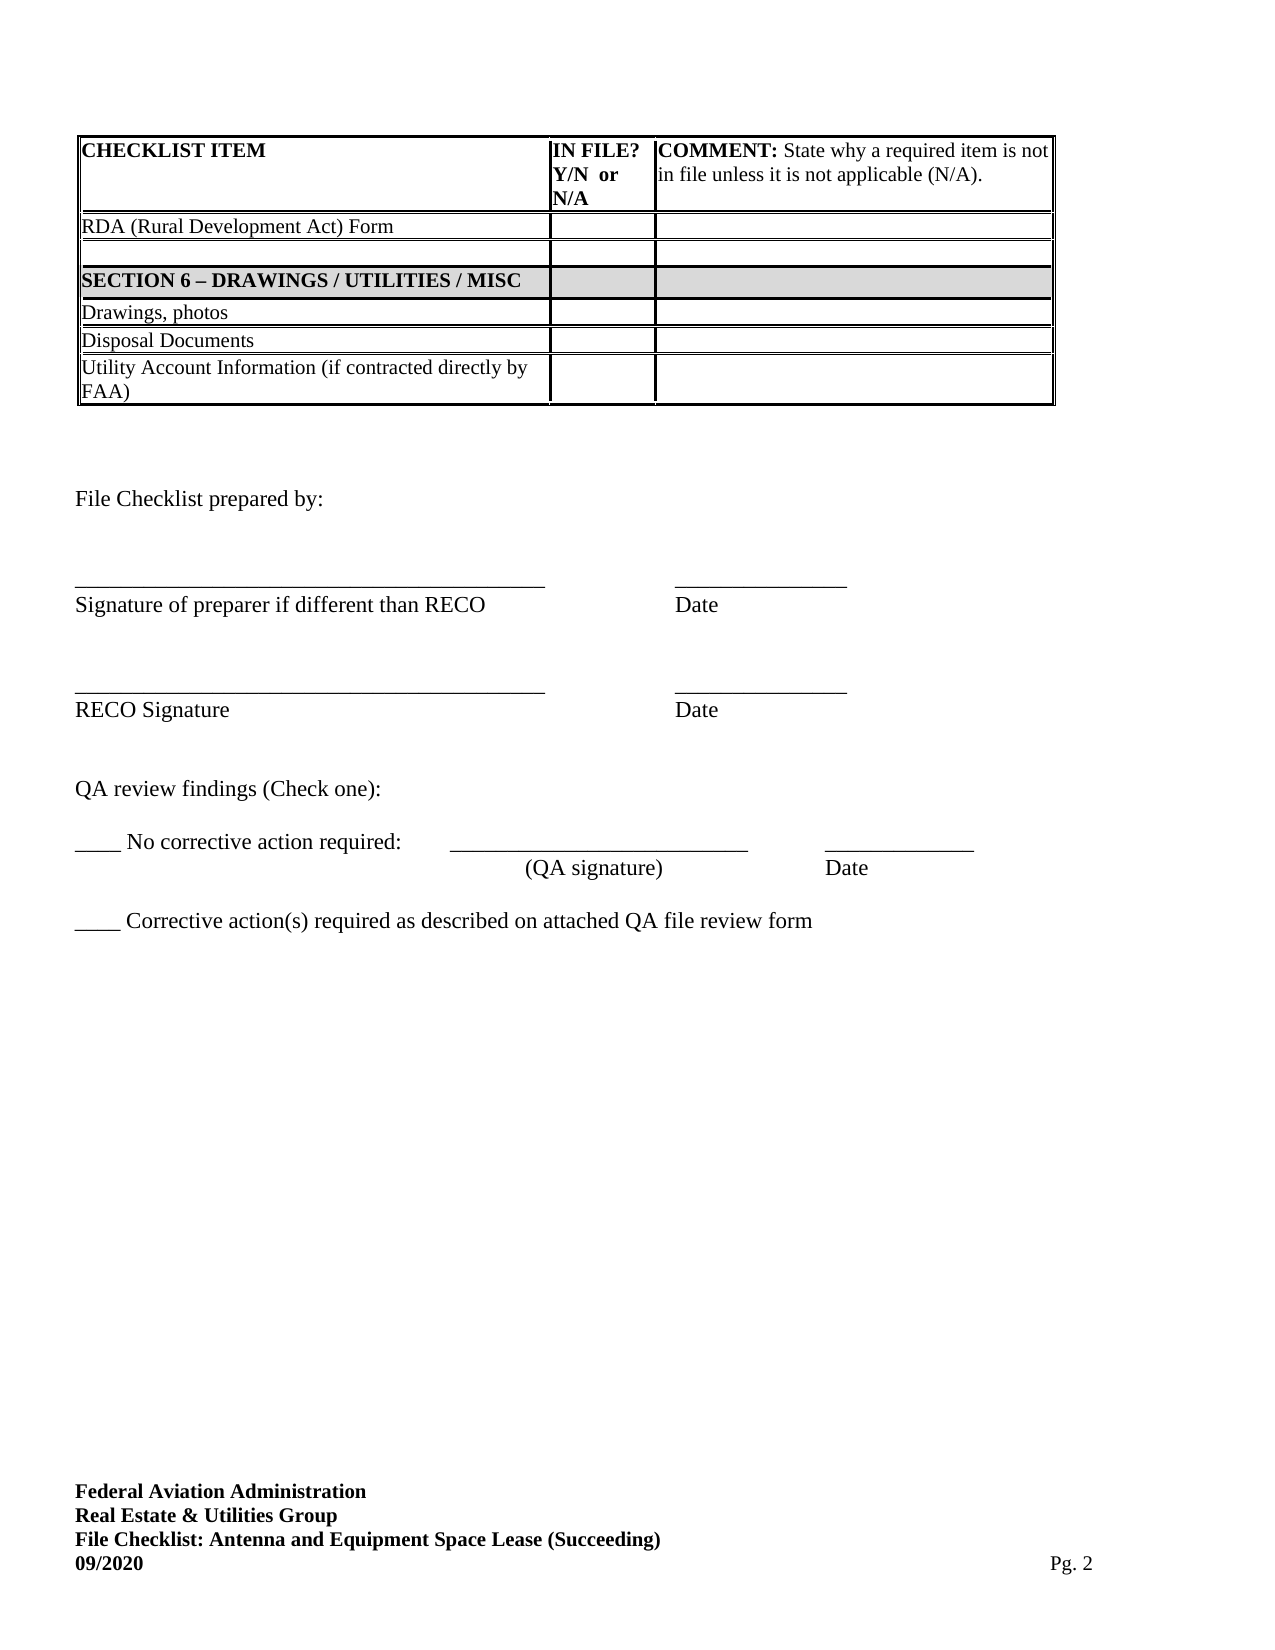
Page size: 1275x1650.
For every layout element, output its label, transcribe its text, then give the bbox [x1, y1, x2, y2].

table_cell [655, 238, 1054, 265]
text _________________________________________ _______________ [75, 564, 1125, 591]
table_cell Disposal Documents [81, 324, 549, 352]
table_cell [552, 300, 654, 324]
table_cell [550, 355, 655, 403]
table_cell [552, 328, 654, 352]
table_header COMMENT: State why a required item is not in file unless it is not applicable (N/A). [655, 138, 1052, 210]
table_cell [655, 352, 1054, 403]
table_cell RDA (Rural Development Act) Form [81, 210, 549, 238]
table_cell [552, 241, 654, 265]
table_cell [79, 238, 550, 265]
table_cell [657, 324, 1053, 352]
table_header CHECKLIST ITEM [81, 137, 550, 210]
table_cell [552, 214, 654, 238]
text (QA signature) Date [450, 854, 1125, 881]
table_cell [552, 268, 654, 297]
table_header IN FILE? Y/N or N/A [550, 138, 655, 210]
text Signature of preparer if different than RECO Date [75, 591, 1125, 617]
table_cell Utility Account Information (if contracted directly by FAA) [79, 352, 550, 403]
text _________________________________________ _______________ RECO Signature Date [75, 670, 1125, 722]
text File Checklist prepared by: [75, 485, 1125, 512]
table_cell [657, 265, 1052, 297]
text QA review findings (Check one): [75, 775, 1125, 801]
table_cell Drawings, photos [81, 297, 549, 324]
table_cell [657, 297, 1052, 324]
table_cell SECTION 6 – DRAWINGS / UTILITIES / MISC [81, 265, 549, 297]
text ____ No corrective action required: __________________________ _____________ [75, 828, 1125, 854]
table_cell [657, 210, 1053, 238]
text ____ Corrective action(s) required as described on attached QA file review form [74, 907, 1200, 933]
